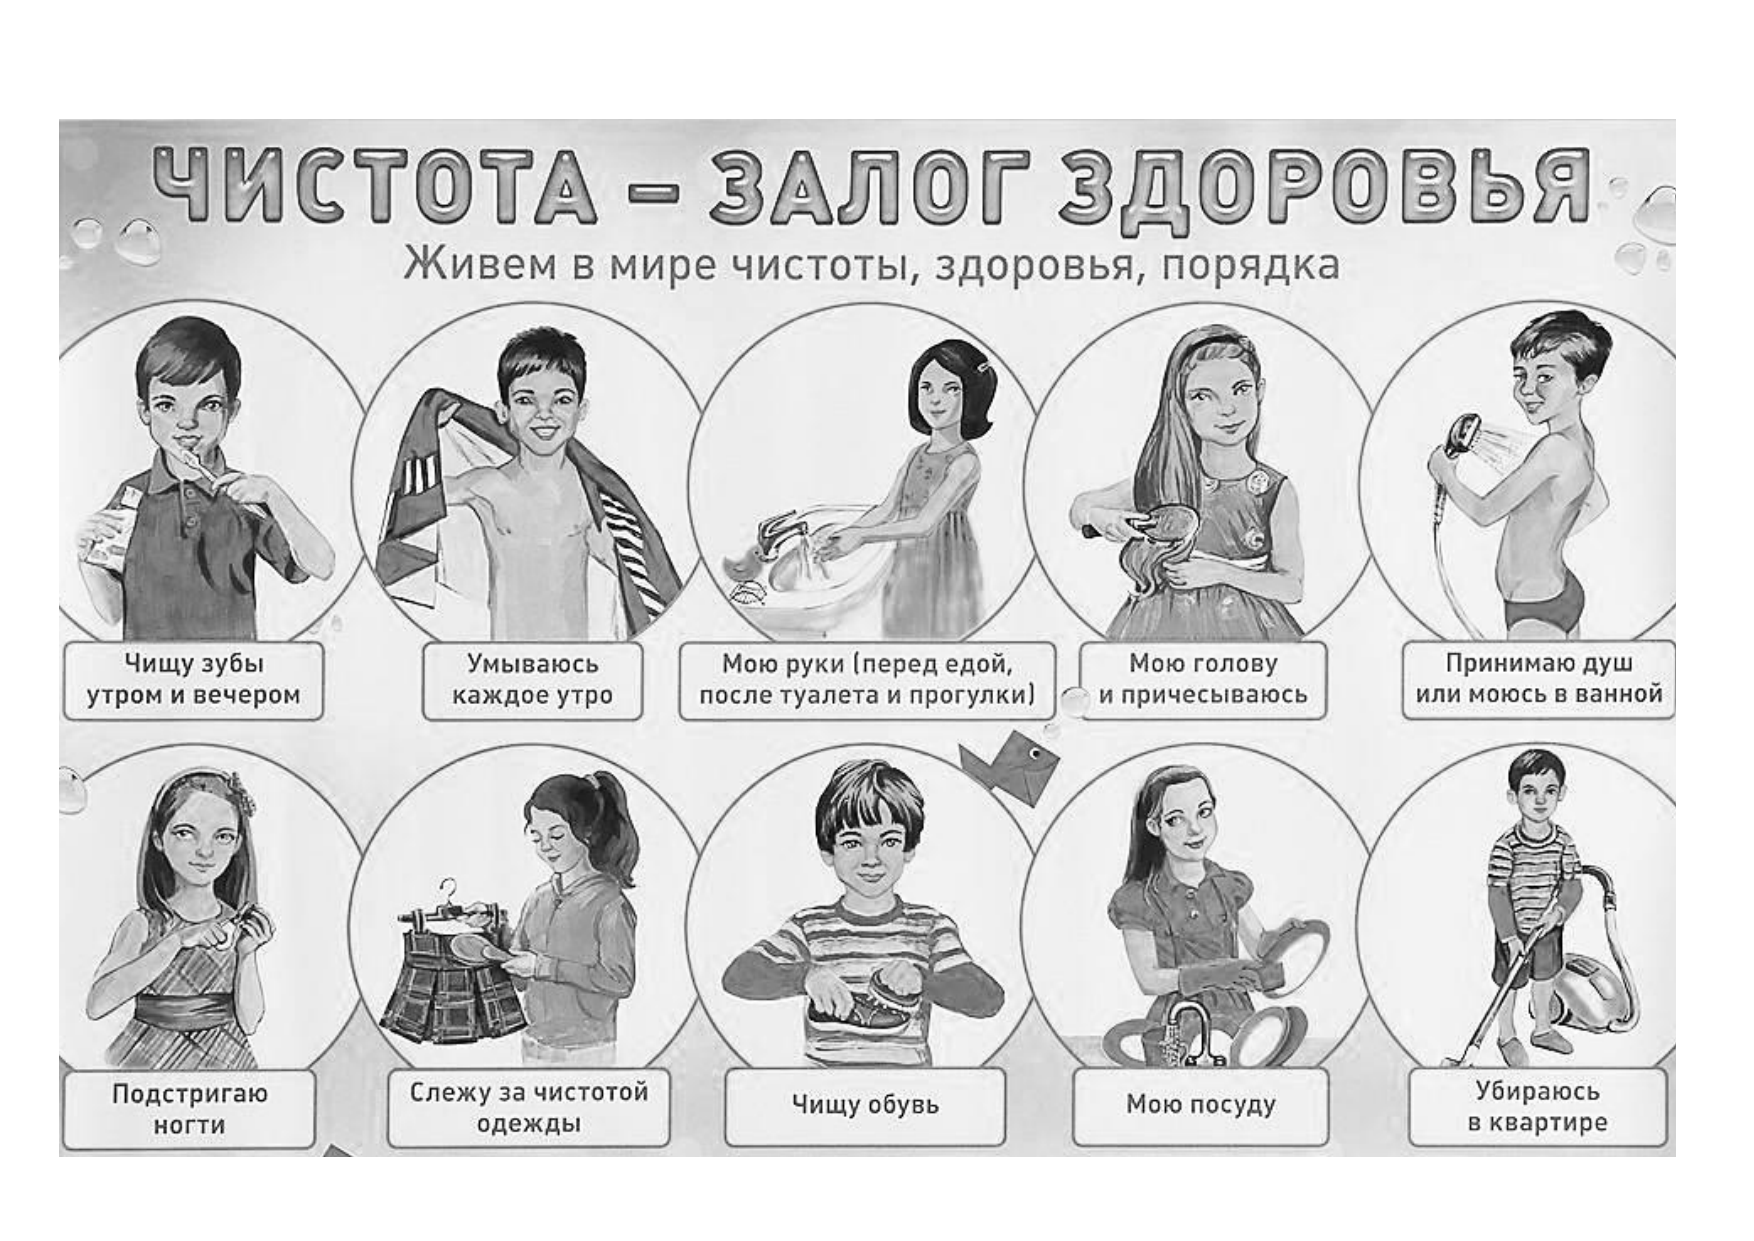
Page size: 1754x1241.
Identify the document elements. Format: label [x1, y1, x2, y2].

picture [59, 119, 1676, 1157]
